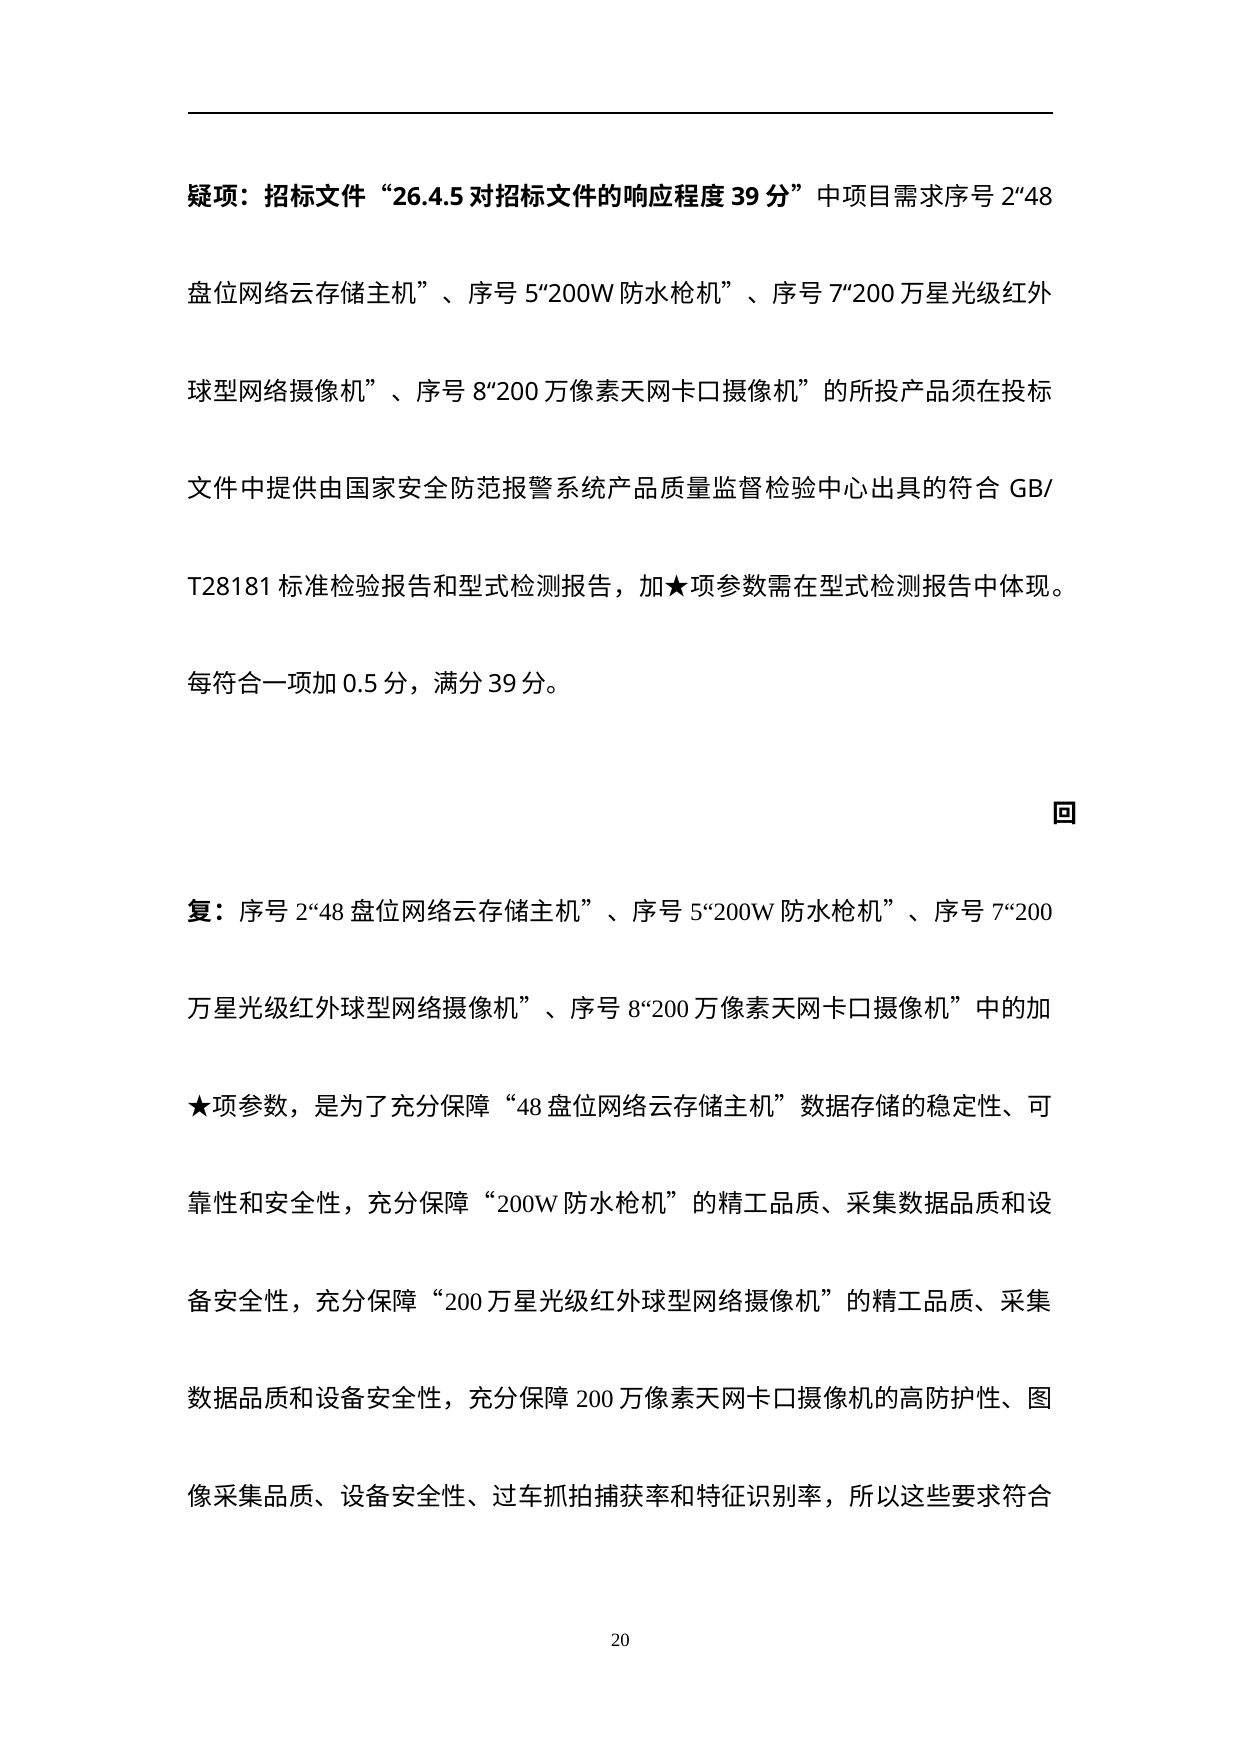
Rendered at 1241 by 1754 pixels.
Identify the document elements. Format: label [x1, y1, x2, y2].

text [187, 779, 1053, 1527]
text [187, 162, 1053, 714]
